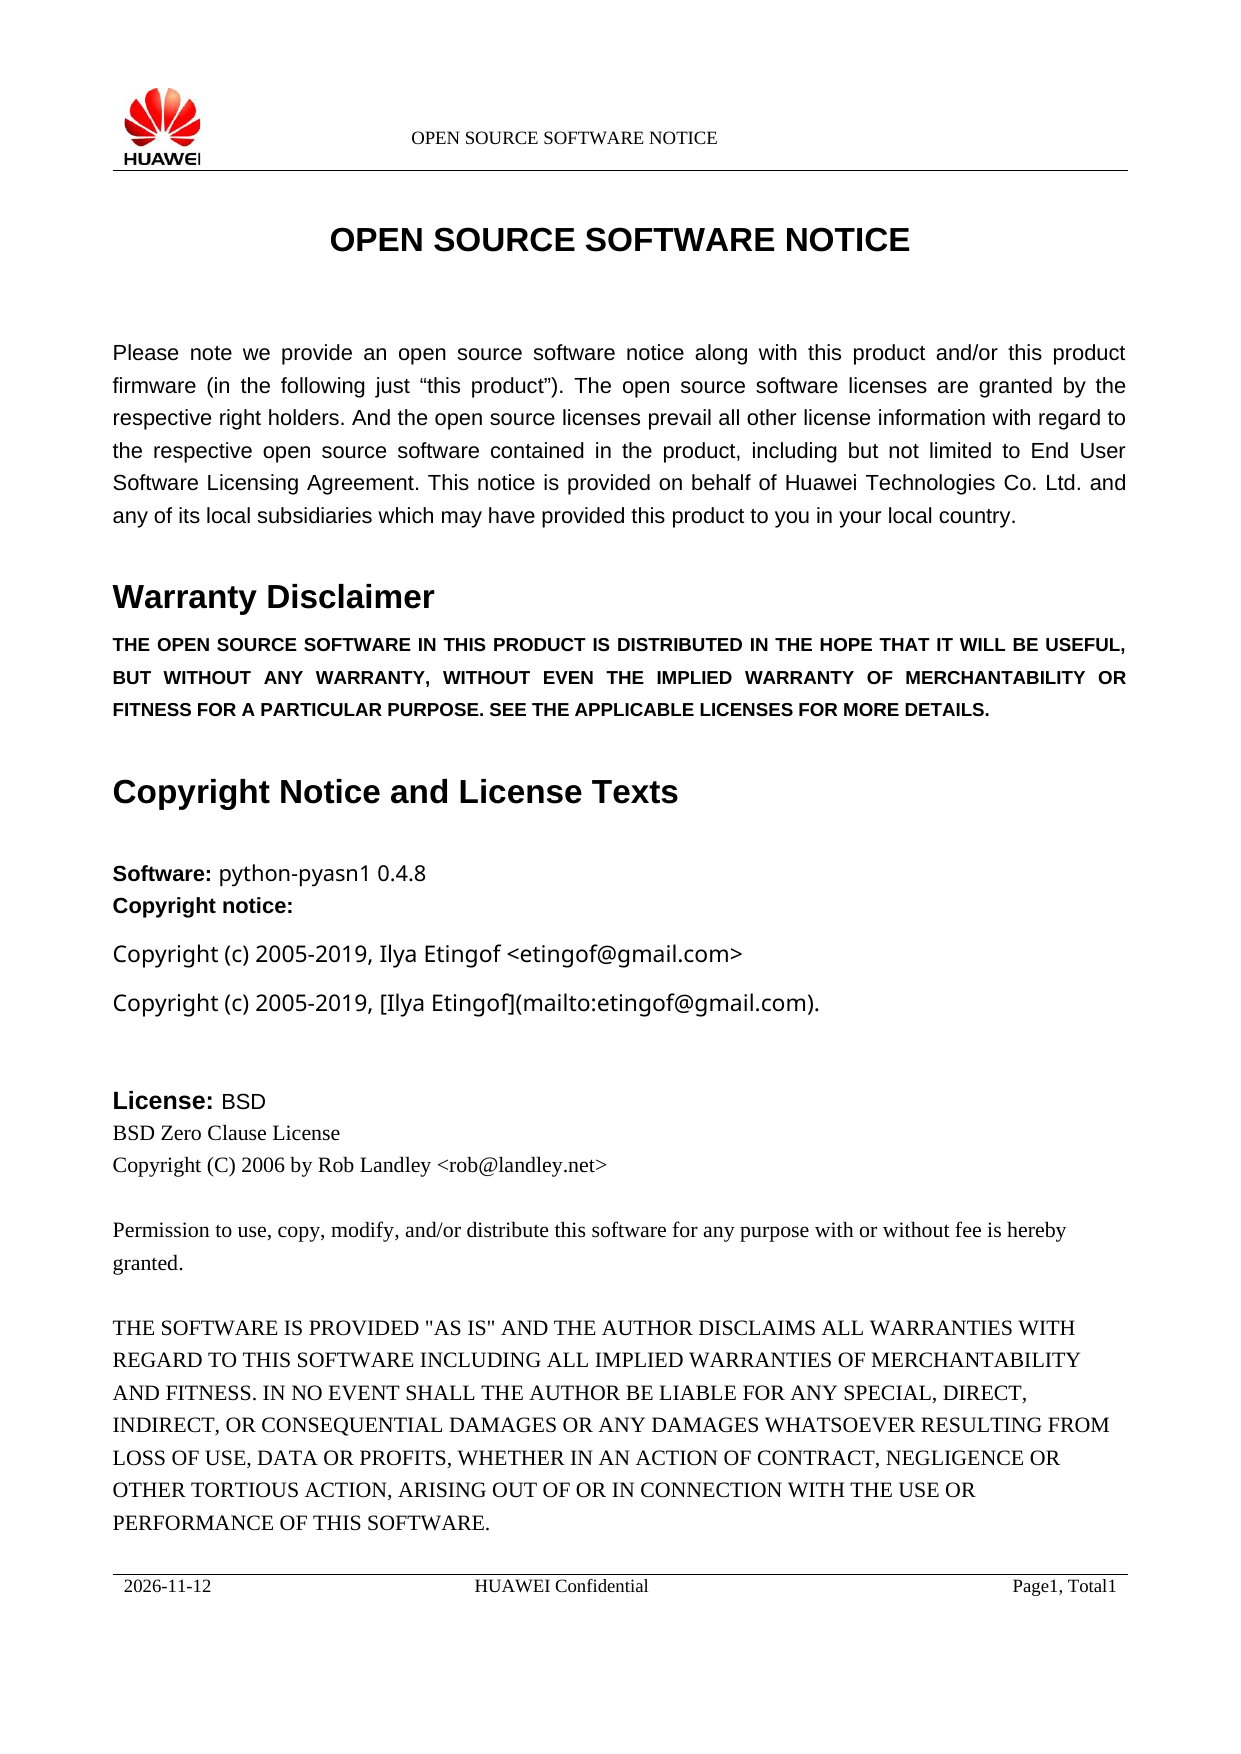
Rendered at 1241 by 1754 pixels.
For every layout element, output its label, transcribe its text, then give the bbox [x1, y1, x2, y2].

text Please note we provide an open source software notice along with this product and/or this product firmware (in the following just “this product”). The open source software licenses are granted by the respective right holders. And the open source licenses prevail all other license information with regard to the respective open source software contained in the product, including but not limited to End User Software Licensing Agreement. This notice is provided on behalf of Huawei Technologies Co. Ltd. and any of its local subsidiaries which may have provided this product to you in your local country. [112, 336, 1128, 531]
text BSD Zero Clause License Copyright (C) 2006 by Rob Landley <rob@landley.net> Permission to use, copy, modify, and/or distribute this software for any purpose with or without fee is hereby granted. THE SOFTWARE IS PROVIDED "AS IS" AND THE AUTHOR DISCLAIMS ALL WARRANTIES WITH REGARD TO THIS SOFTWARE INCLUDING ALL IMPLIED WARRANTIES OF MERCHANTABILITY AND FITNESS. IN NO EVENT SHALL THE AUTHOR BE LIABLE FOR ANY SPECIAL, DIRECT, INDIRECT, OR CONSEQUENTIAL DAMAGES OR ANY DAMAGES WHATSOEVER RESULTING FROM LOSS OF USE, DATA OR PROFITS, WHETHER IN AN ACTION OF CONTRACT, NEGLIGENCE OR OTHER TORTIOUS ACTION, ARISING OUT OF OR IN CONNECTION WITH THE USE OR PERFORMANCE OF THIS SOFTWARE. [112, 1116, 1128, 1571]
text OPEN SOURCE SOFTWARE NOTICE [112, 206, 1128, 271]
text License: BSD [112, 1084, 1128, 1116]
title Software: python-pyasn1 0.4.8 [112, 856, 1128, 889]
text Copyright notice: Copyright (c) 2005-2019, Ilya Etingof <etingof@gmail.com> Copyright (c) 2005-2019, [Ilya Etingof](mailto:etingof@gmail.com). [112, 889, 1128, 1068]
picture [124, 88, 201, 165]
text The open source software in this product is distributed in the hope that it will be useful, but WITHOUT ANY WARRANTY, without even the implied warranty of MERCHANTABILITY or FITNESS FOR A PARTICULAR PURPOSE. See the applicable licenses for more details. [112, 629, 1128, 726]
text Copyright Notice and License Texts [112, 759, 1128, 824]
text Warranty Disclaimer [112, 564, 1128, 629]
